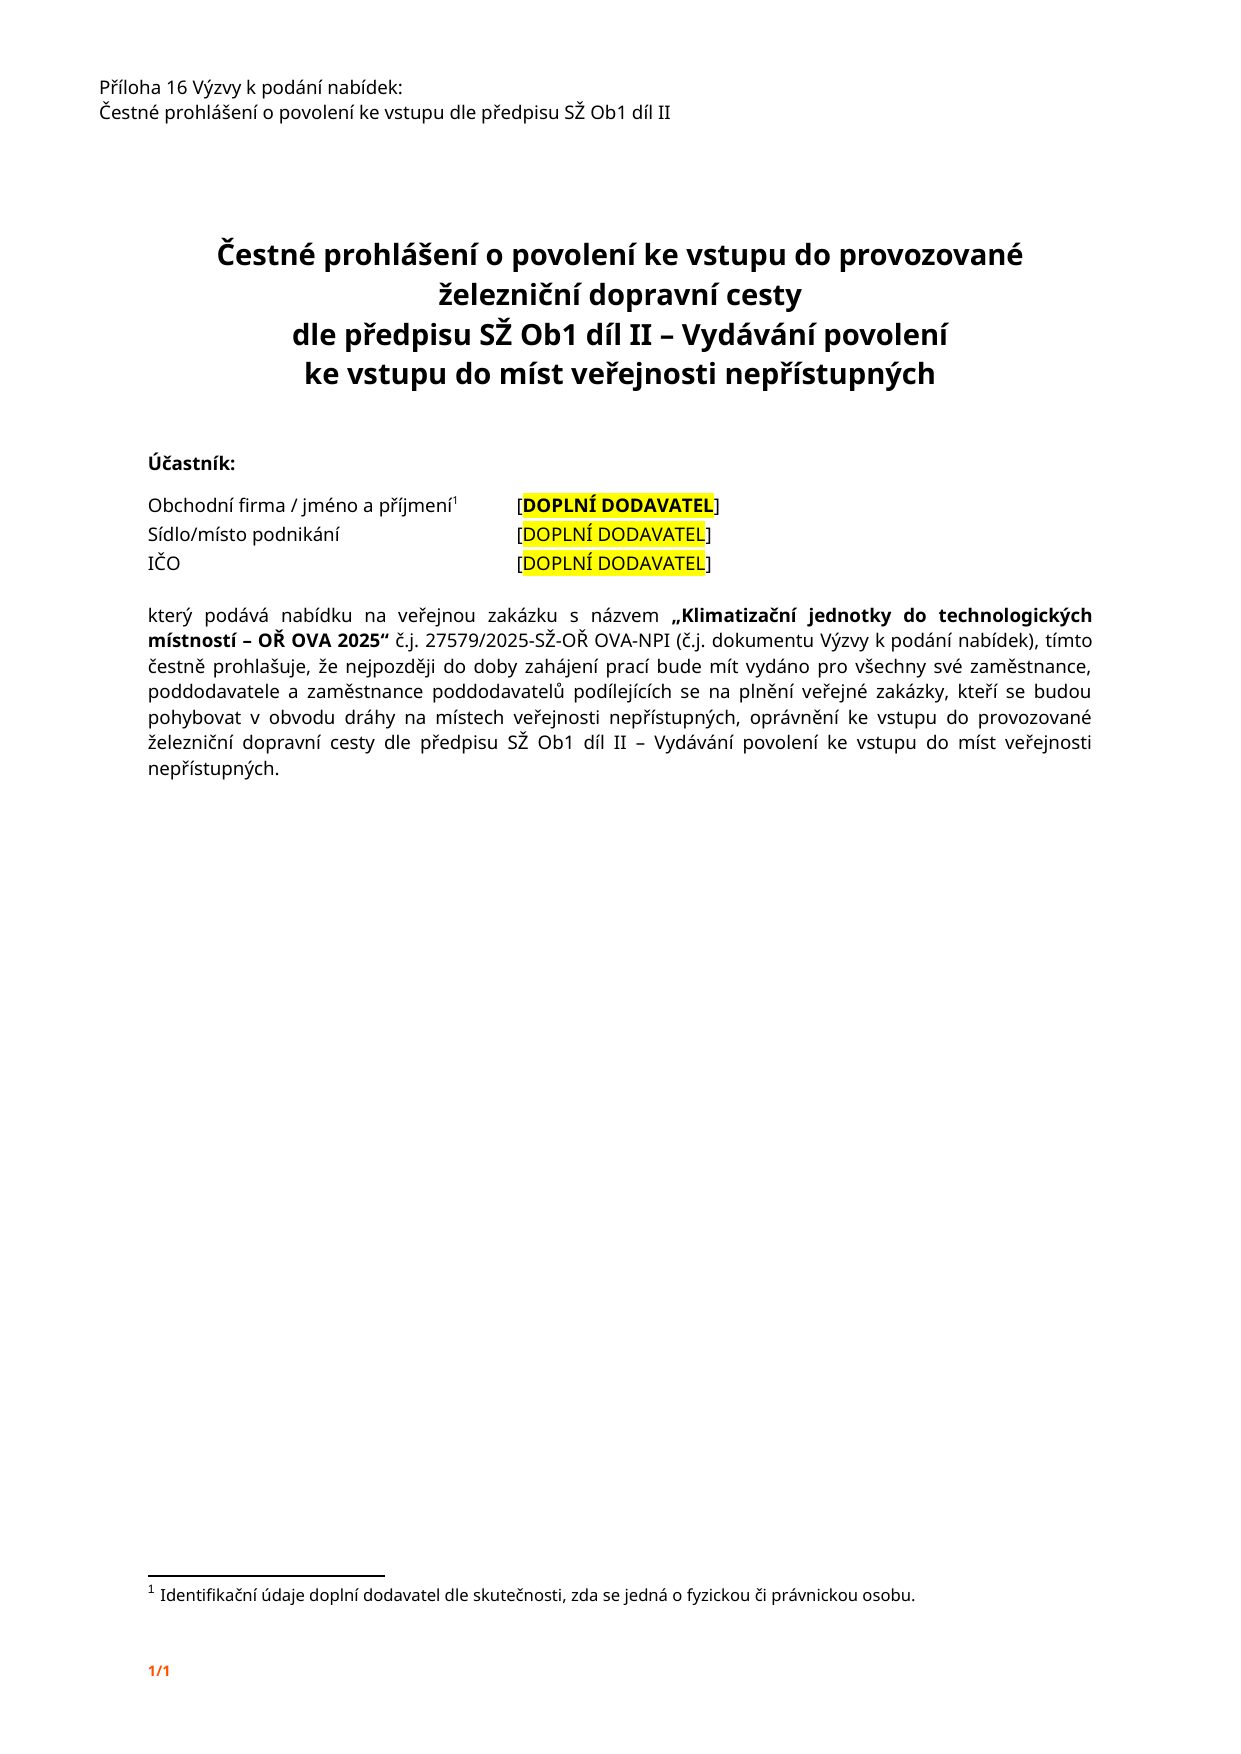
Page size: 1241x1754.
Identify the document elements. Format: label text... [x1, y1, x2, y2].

text Účastník: [148, 446, 1093, 477]
text Sídlo/místo podnikání [DOPLNÍ DODAVATEL] [148, 518, 1093, 547]
title dle předpisu SŽ Ob1 díl II – Vydávání povolení [148, 314, 1093, 354]
text IČO [148, 547, 1093, 576]
text který podává nabídku na veřejnou zakázku s názvem „Klimatizační jednotky do technologických místností – OŘ OVA 2025“ č.j. 27579/2025-SŽ-OŘ OVA-NPI (č.j. dokumentu Výzvy k podání nabídek), tímto čestně prohlašuje, že nejpozději do doby zahájení prací bude mít vydáno pro všechny své zaměstnance, poddodavatele a zaměstnance poddodavatelů podílejících se na plnění veřejné zakázky, kteří se budou pohybovat v obvodu dráhy na místech veřejnosti nepřístupných, oprávnění ke vstupu do provozované železniční dopravní cesty dle předpisu SŽ Ob1 díl II – Vydávání povolení ke vstupu do míst veřejnosti nepřístupných. [148, 602, 1093, 781]
title Čestné prohlášení o povolení ke vstupu do provozované železniční dopravní cesty [148, 234, 1093, 314]
text Obchodní firma / jméno a příjmení [148, 489, 1093, 518]
title ke vstupu do míst veřejnosti nepřístupných [148, 354, 1093, 393]
